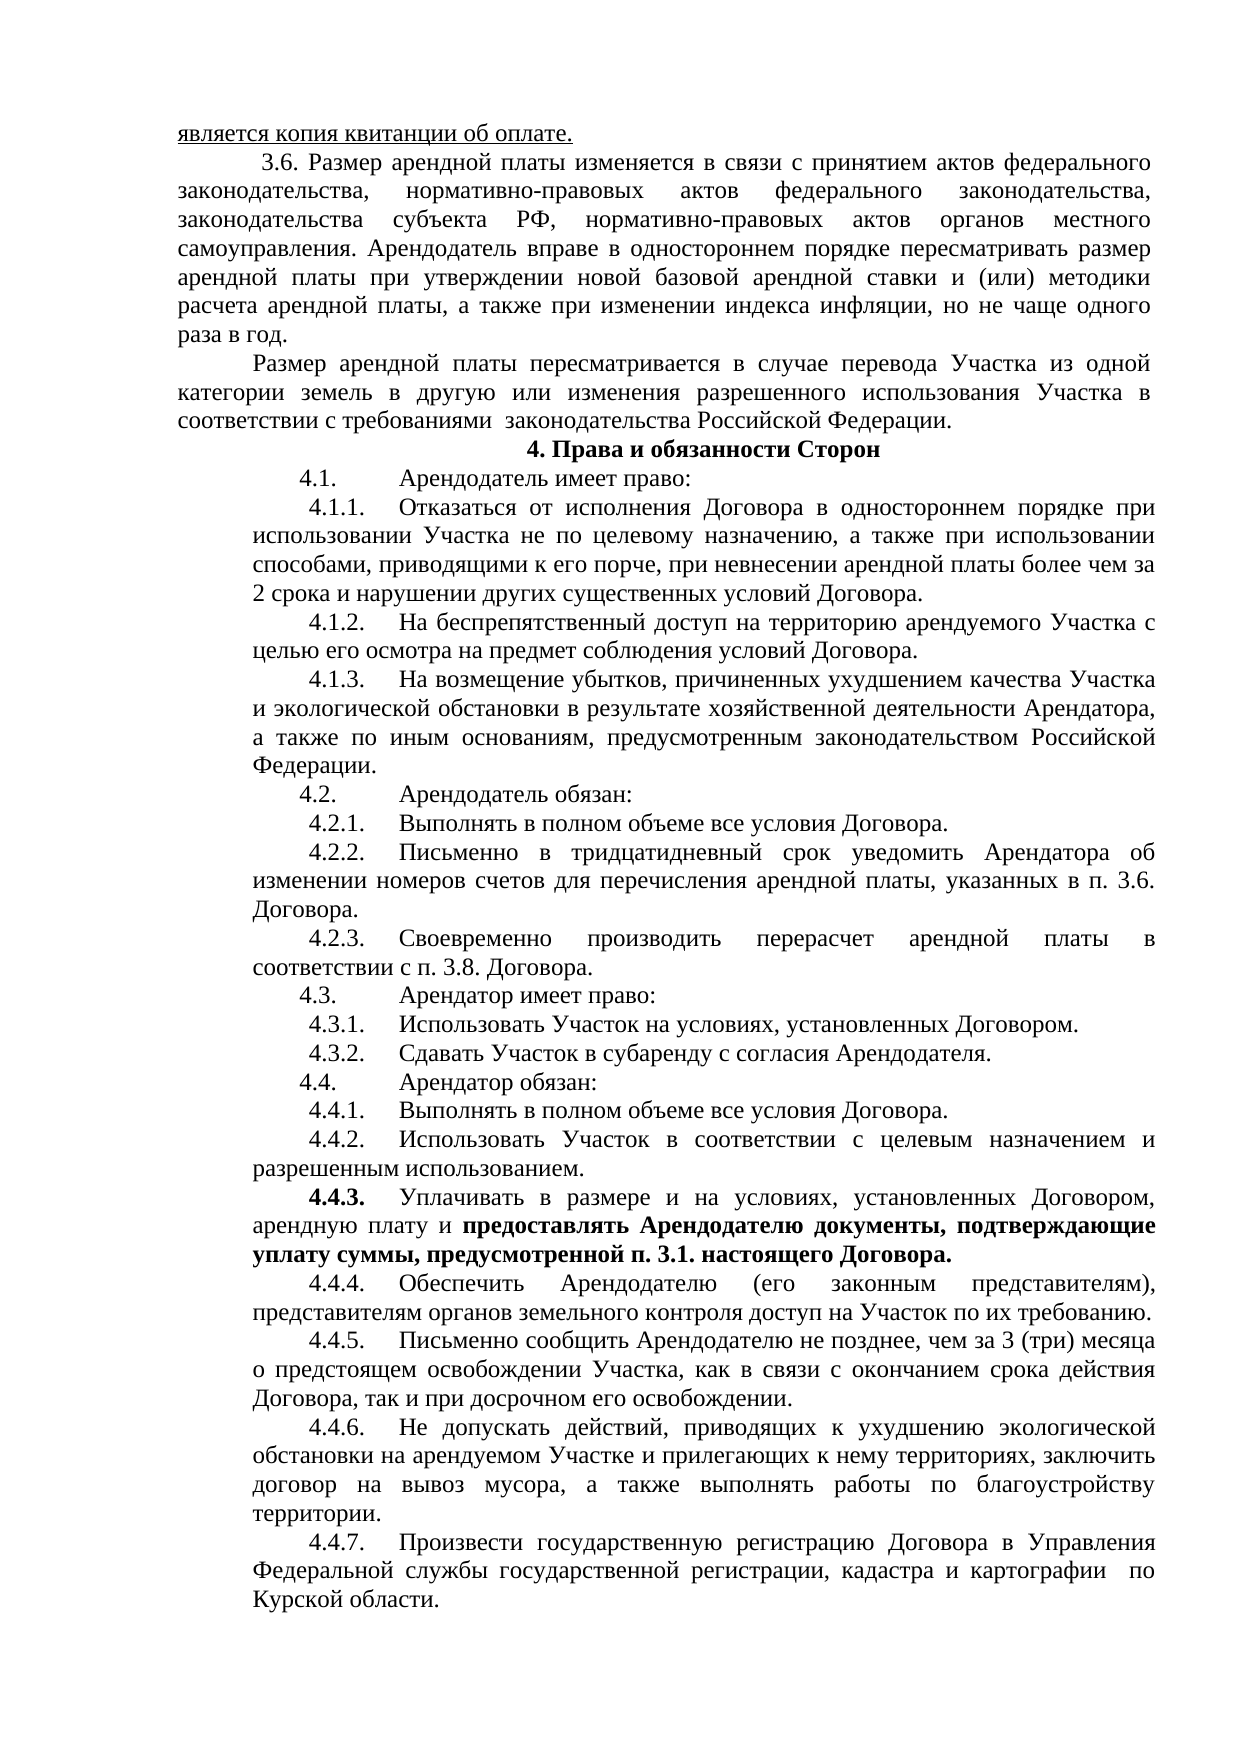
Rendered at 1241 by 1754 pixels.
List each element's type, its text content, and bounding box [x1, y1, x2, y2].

list Своевременно производить перерасчет арендной платы в соответствии с п. 3.8. Договора. [252, 923, 1156, 981]
list Не допускать действий, приводящих к ухудшению экологической обстановки на арендуемом Участке и прилегающих к нему территориях, заключить договор на вывоз мусора, а также выполнять работы по благоустройству территории. [252, 1412, 1156, 1527]
list Отказаться от исполнения Договора в одностороннем порядке при использовании Участка не по целевому назначению, а также при использовании способами, приводящими к его порче, при невнесении арендной платы более чем за 2 срока и нарушении других существенных условий Договора. [252, 492, 1156, 607]
text 3.6. Размер арендной платы изменяется в связи с принятием актов федерального законодательства, нормативно-правовых актов федерального законодательства, законодательства субъекта РФ, нормативно-правовых актов органов местного самоуправления. Арендодатель вправе в одностороннем порядке пересматривать размер арендной платы при утверждении новой базовой арендной ставки и (или) методики расчета арендной платы, а также при изменении индекса инфляции, но не чаще одного раза в год. [177, 147, 1152, 348]
list Письменно сообщить Арендодателю не позднее, чем за 3 (три) месяца о предстоящем освобождении Участка, как в связи с окончанием срока действия Договора, так и при досрочном его освобождении. [252, 1326, 1156, 1412]
list На беспрепятственный доступ на территорию арендуемого Участка с целью его осмотра на предмет соблюдения условий Договора. [252, 607, 1156, 664]
list Использовать Участок на условиях, установленных Договором. [252, 1009, 1156, 1038]
list Арендатор обязан: [243, 1067, 1156, 1096]
list На возмещение убытков, причиненных ухудшением качества Участка и экологической обстановки в результате хозяйственной деятельности Арендатора, а также по иным основаниям, предусмотренным законодательством Российской Федерации. [252, 664, 1156, 779]
list Выполнять в полном объеме все условия Договора. [252, 1096, 1156, 1124]
list Письменно в тридцатидневный срок уведомить Арендатора об изменении номеров счетов для перечисления арендной платы, указанных в п. 3.6. Договора. [252, 837, 1156, 923]
list Уплачивать в размере и на условиях, установленных Договором, арендную плату и предоставлять Арендодателю документы, подтверждающие уплату суммы, предусмотренной п. 3.1. настоящего Договора. [252, 1182, 1156, 1268]
text 4. Права и обязанности Сторон [177, 434, 1156, 463]
list Произвести государственную регистрацию Договора в Управления Федеральной службы государственной регистрации, кадастра и картографии по Курской области. [252, 1527, 1156, 1613]
list Арендодатель имеет право: [243, 463, 1156, 492]
list Выполнять в полном объеме все условия Договора. [252, 808, 1156, 837]
text Размер арендной платы пересматривается в случае перевода Участка из одной категории земель в другую или изменения разрешенного использования Участка в соответствии с требованиями законодательства Российской Федерации. [177, 348, 1152, 434]
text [177, 118, 1156, 147]
list Сдавать Участок в субаренду с согласия Арендодателя. [252, 1038, 1156, 1067]
list Обеспечить Арендодателю (его законным представителям), представителям органов земельного контроля доступ на Участок по их требованию. [252, 1268, 1156, 1326]
list Использовать Участок в соответствии с целевым назначением и разрешенным использованием. [252, 1124, 1156, 1182]
list Арендодатель обязан: [243, 779, 1156, 808]
list Арендатор имеет право: [243, 981, 1156, 1009]
